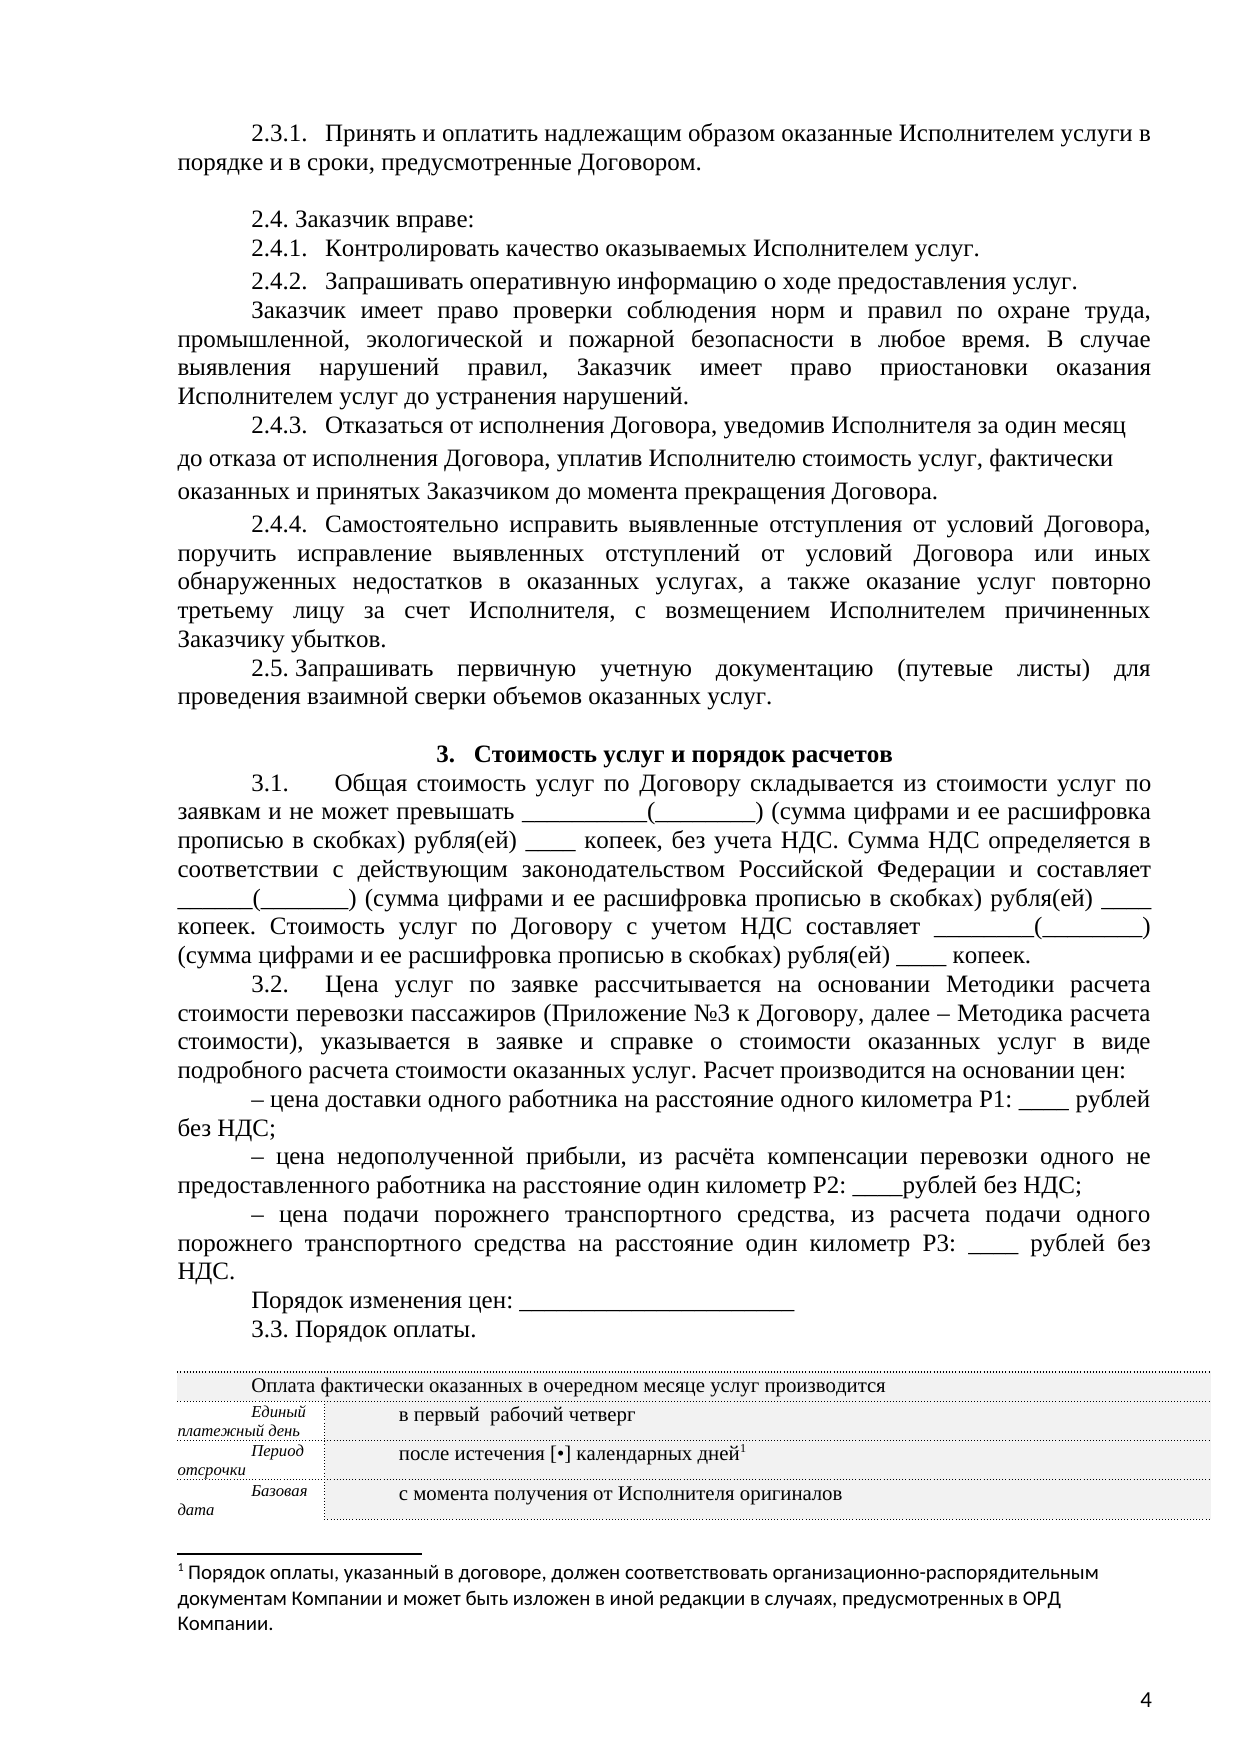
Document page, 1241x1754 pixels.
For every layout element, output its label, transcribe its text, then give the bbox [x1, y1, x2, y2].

text – цена доставки одного работника на расстояние одного километра Р1: ____ рублей без НДС; [177, 1084, 1152, 1141]
list Запрашивать первичную учетную документацию (путевые листы) для проведения взаимной сверки объемов оказанных услуг. [177, 653, 1152, 710]
text – цена подачи порожнего транспортного средства, из расчета подачи одного порожнего транспортного средства на расстояние один километр Р3: ____ рублей без НДС. [177, 1199, 1152, 1285]
table_cell Период отсрочки [177, 1440, 325, 1479]
list Запрашивать оперативную информацию о ходе предоставления услуг. [177, 266, 1152, 295]
list Заказчик вправе: [177, 204, 1152, 233]
table_cell с момента получения от Исполнителя оригиналов [325, 1479, 1211, 1519]
table_cell Единый платежный день [177, 1401, 325, 1440]
text – цена недополученной прибыли, из расчёта компенсации перевозки одного не предоставленного работника на расстояние один километр Р2: ____рублей без НДС; [177, 1141, 1152, 1199]
list Отказаться от исполнения Договора, уведомив Исполнителя за один месяц до отказа от исполнения Договора, уплатив Исполнителю стоимость услуг, фактически оказанных и принятых Заказчиком до момента прекращения Договора. [177, 410, 1152, 505]
table_cell Базовая дата [177, 1479, 325, 1519]
table_cell после истечения [•] календарных дней [325, 1440, 1211, 1479]
text Заказчик имеет право проверки соблюдения норм и правил по охране труда, промышленной, экологической и пожарной безопасности в любое время. В случае выявления нарушений правил, Заказчик имеет право приостановки оказания Исполнителем услуг до устранения нарушений. [177, 295, 1152, 410]
list Самостоятельно исправить выявленные отступления от условий Договора, поручить исправление выявленных отступлений от условий Договора или иных обнаруженных недостатков в оказанных услугах, а также оказание услуг повторно третьему лицу за счет Исполнителя, с возмещением Исполнителем причиненных Заказчику убытков. [177, 509, 1152, 653]
list Контролировать качество оказываемых Исполнителем услуг. [162, 233, 1152, 262]
text Порядок изменения цен: ______________________ [177, 1285, 1152, 1314]
list Принять и оплатить надлежащим образом оказанные Исполнителем услуги в порядке и в сроки, предусмотренные Договором. [177, 118, 1152, 176]
table_header Оплата фактически оказанных в очередном месяце услуг производится [177, 1371, 1211, 1401]
table_cell в первый рабочий четверг [325, 1401, 1211, 1440]
list Общая стоимость услуг по Договору складывается из стоимости услуг по заявкам и не может превышать __________(________) (сумма цифрами и ее расшифровка прописью в скобках) рубля(ей) ____ копеек, без учета НДС. Сумма НДС определяется в соответствии с действующим законодательством Российской Федерации и составляет ______(_______) (сумма цифрами и ее расшифровка прописью в скобках) рубля(ей) ____ копеек. Стоимость услуг по Договору с учетом НДС составляет ________(________) (сумма цифрами и ее расшифровка прописью в скобках) рубля(ей) ____ копеек. [177, 768, 1152, 969]
list Цена услуг по заявке рассчитывается на основании Методики расчета стоимости перевозки пассажиров (Приложение №3 к Договору, далее – Методика расчета стоимости), указывается в заявке и справке о стоимости оказанных услуг в виде подробного расчета стоимости оказанных услуг. Расчет производится на основании цен: [177, 969, 1152, 1084]
text 3.3. Порядок оплаты. [177, 1314, 1152, 1343]
list Стоимость услуг и порядок расчетов [177, 739, 1152, 768]
